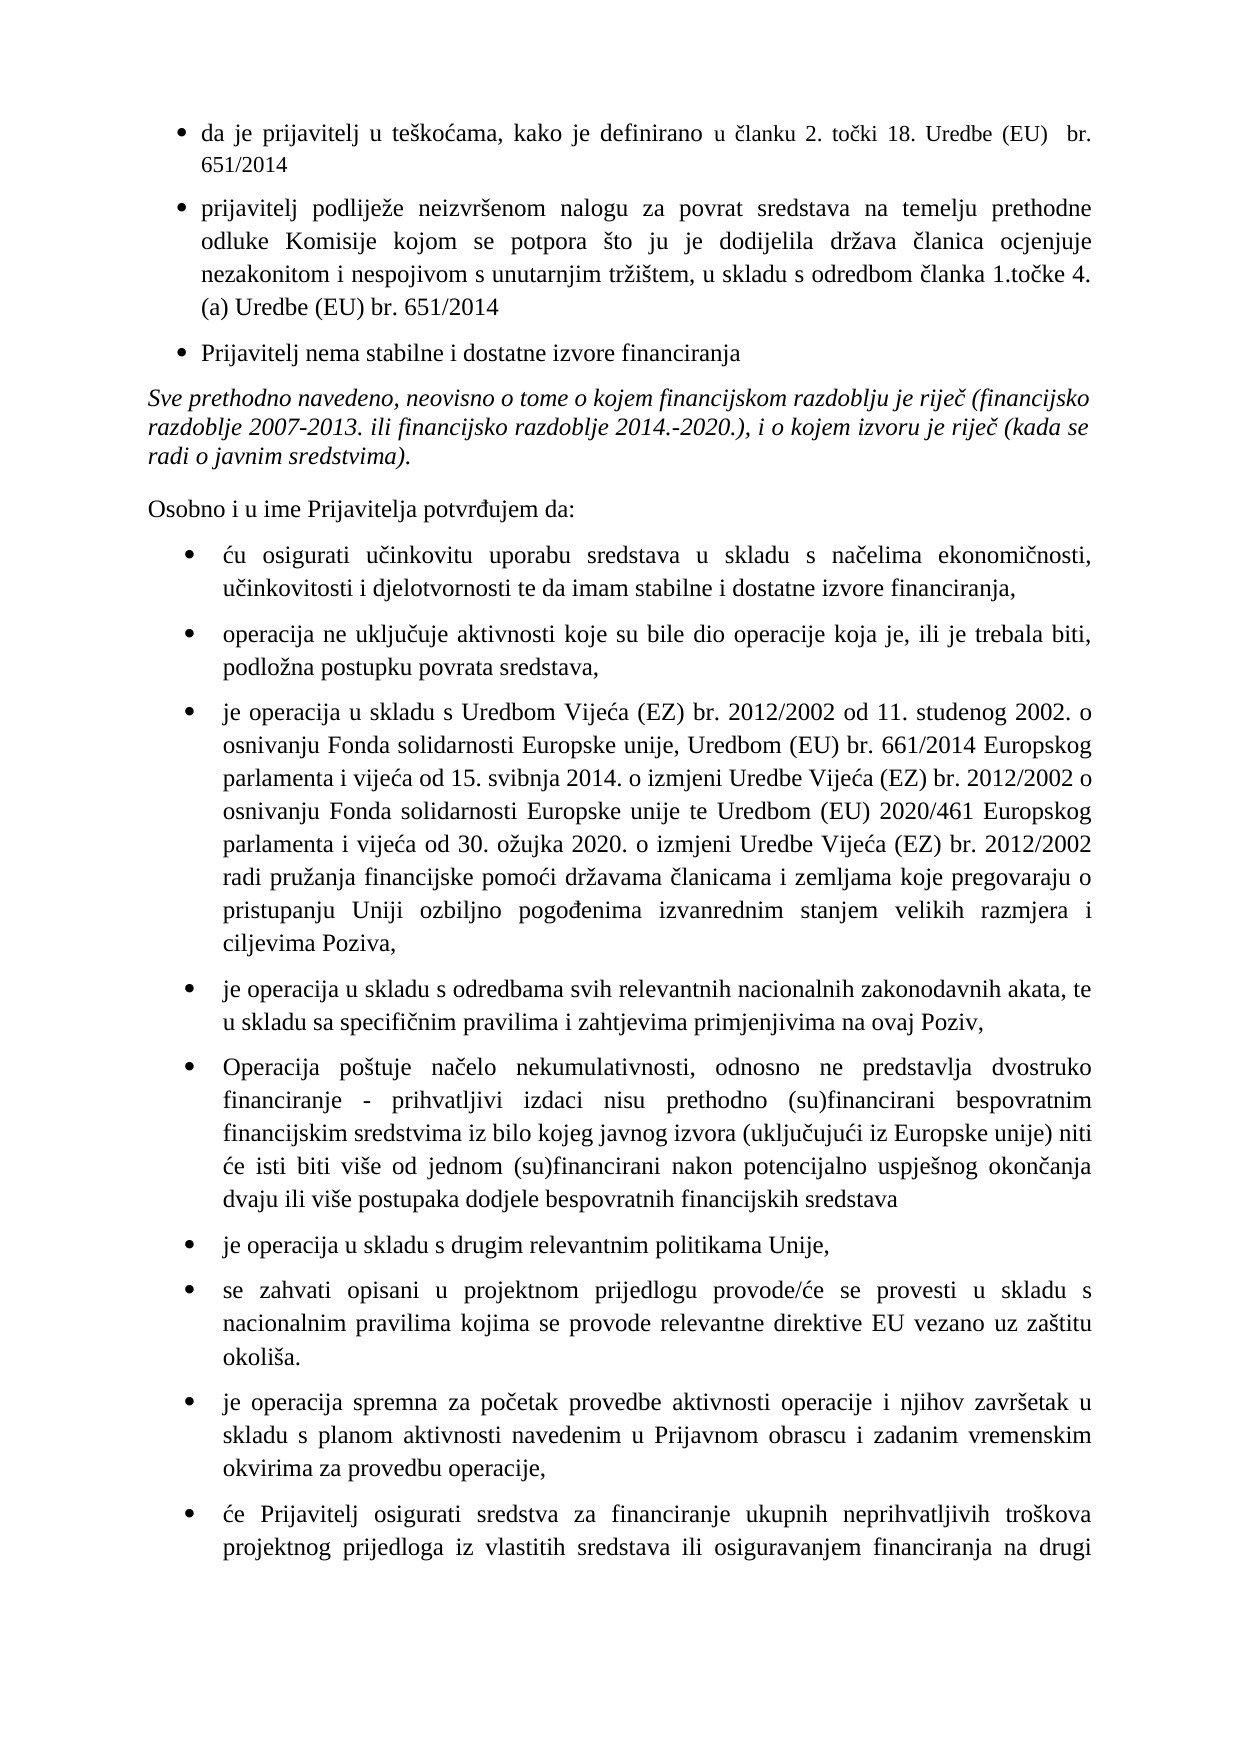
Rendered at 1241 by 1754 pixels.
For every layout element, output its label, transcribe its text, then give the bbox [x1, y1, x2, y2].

list je operacija spremna za početak provedbe aktivnosti operacije i njihov završetak u skladu s planom aktivnosti navedenim u Prijavnom obrascu i zadanim vremenskim okvirima za provedbu operacije, [185, 1387, 1093, 1482]
list ću osigurati učinkovitu uporabu sredstava u skladu s načelima ekonomičnosti, učinkovitosti i djelotvornosti te da imam stabilne i dostatne izvore financiranja, [185, 540, 1093, 602]
text Sve prethodno navedeno, neovisno o tome o kojem financijskom razdoblju je riječ (financijsko razdoblje 2007-2013. ili financijsko razdoblje 2014.-2020.), i o kojem izvoru je riječ (kada se radi o javnim sredstvima). [148, 383, 1093, 470]
list Prijavitelj nema stabilne i dostatne izvore financiranja [177, 338, 1093, 367]
list operacija ne uključuje aktivnosti koje su bile dio operacije koja je, ili je trebala biti, podložna postupku povrata sredstava, [185, 619, 1093, 680]
list da je prijavitelj u teškoćama, kako je definirano u članku 2. točki 18. Uredbe (EU) br. 651/2014 [177, 118, 1093, 177]
list Osobno i u ime Prijavitelja potvrđujem da: [148, 494, 1093, 523]
list je operacija u skladu s drugim relevantnim politikama Unije, [185, 1230, 1093, 1259]
list je operacija u skladu s odredbama svih relevantnih nacionalnih zakonodavnih akata, te u skladu sa specifičnim pravilima i zahtjevima primjenjivima na ovaj Poziv, [185, 974, 1093, 1036]
list Operacija poštuje načelo nekumulativnosti, odnosno ne predstavlja dvostruko financiranje - prihvatljivi izdaci nisu prethodno (su)financirani bespovratnim financijskim sredstvima iz bilo kojeg javnog izvora (uključujući iz Europske unije) niti će isti biti više od jednom (su)financirani nakon potencijalno uspješnog okončanja dvaju ili više postupaka dodjele bespovratnih financijskih sredstava [185, 1052, 1093, 1213]
list se zahvati opisani u projektnom prijedlogu provode/će se provesti u skladu s nacionalnim pravilima kojima se provode relevantne direktive EU vezano uz zaštitu okoliša. [185, 1276, 1093, 1370]
list je operacija u skladu s Uredbom Vijeća (EZ) br. 2012/2002 od 11. studenog 2002. o osnivanju Fonda solidarnosti Europske unije, Uredbom (EU) br. 661/2014 Europskog parlamenta i vijeća od 15. svibnja 2014. o izmjeni Uredbe Vijeća (EZ) br. 2012/2002 o osnivanju Fonda solidarnosti Europske unije te Uredbom (EU) 2020/461 Europskog parlamenta i vijeća od 30. ožujka 2020. o izmjeni Uredbe Vijeća (EZ) br. 2012/2002 radi pružanja financijske pomoći državama članicama i zemljama koje pregovaraju o pristupanju Uniji ozbiljno pogođenima izvanrednim stanjem velikih razmjera i ciljevima Poziva, [185, 697, 1093, 957]
list prijavitelj podliježe neizvršenom nalogu za povrat sredstava na temelju prethodne odluke Komisije kojom se potpora što ju je dodijelila država članica ocjenjuje nezakonitom i nespojivom s unutarnjim tržištem, u skladu s odredbom članka 1.točke 4. (a) Uredbe (EU) br. 651/2014 [177, 193, 1093, 321]
